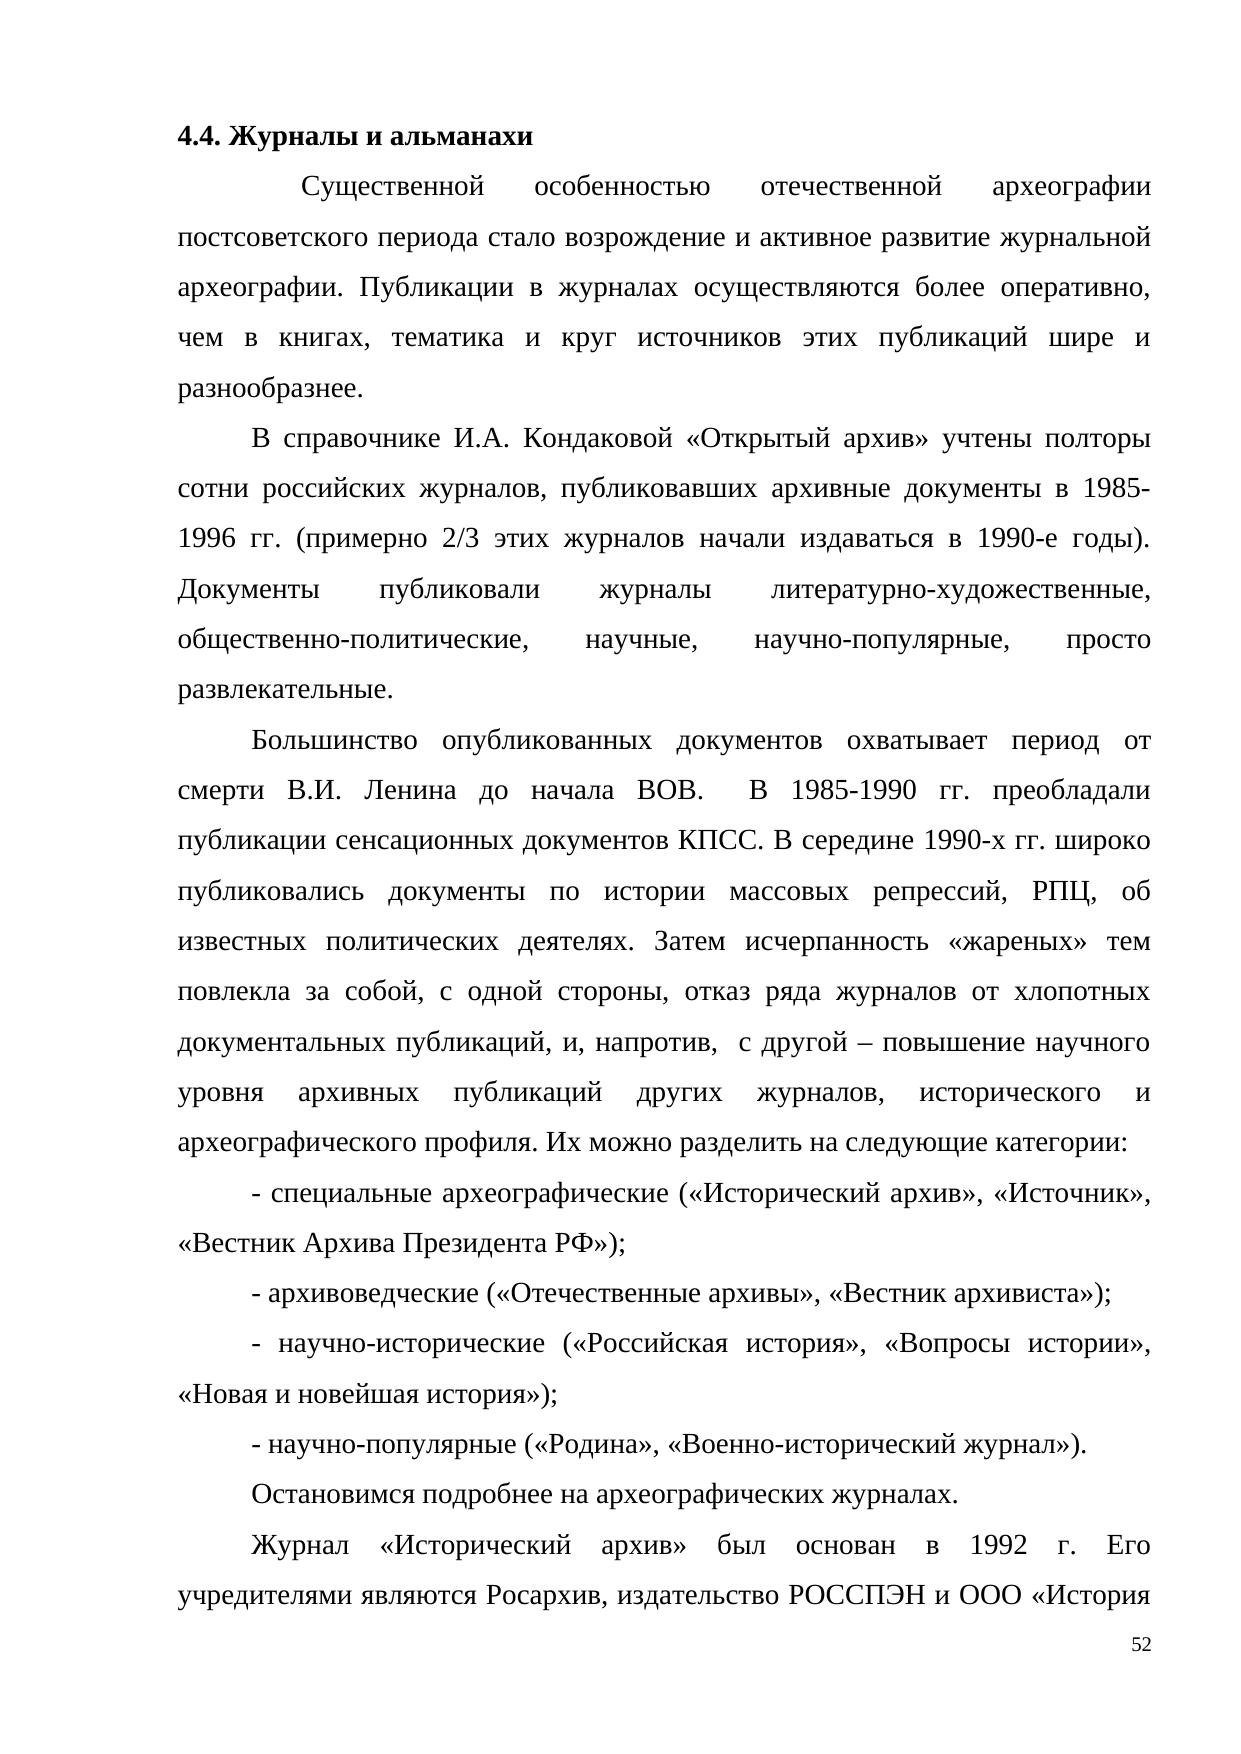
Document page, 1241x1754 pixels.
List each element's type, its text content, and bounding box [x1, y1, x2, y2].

text Большинство опубликованных документов охватывает период от смерти В.И. Ленина до начала ВОВ. В 1985-1990 гг. преобладали публикации сенсационных документов КПСС. В середине 1990-х гг. широко публиковались документы по истории массовых репрессий, РПЦ, об известных политических деятелях. Затем исчерпанность «жареных» тем повлекла за собой, с одной стороны, отказ ряда журналов от хлопотных документальных публикаций, и, напротив, с другой – повышение научного уровня архивных публикаций других журналов, исторического и археографического профиля. Их можно разделить на следующие категории: [177, 722, 1152, 1158]
text Остановимся подробнее на археографических журналах. [177, 1477, 1152, 1510]
text - научно-популярные («Родина», «Военно-исторический журнал»). [177, 1426, 1152, 1460]
text - специальные археографические («Исторический архив», «Источник», «Вестник Архива Президента РФ»); [177, 1175, 1152, 1258]
text - архивоведческие («Отечественные архивы», «Вестник архивиста»); [177, 1275, 1152, 1309]
text Существенной особенностью отечественной археографии постсоветского периода стало возрождение и активное развитие журнальной археографии. Публикации в журналах осуществляются более оперативно, чем в книгах, тематика и круг источников этих публикаций шире и разнообразнее. [177, 168, 1152, 403]
text В справочнике И.А. Кондаковой «Открытый архив» учтены полторы сотни российских журналов, публиковавших архивные документы в 1985-1996 гг. (примерно 2/3 этих журналов начали издаваться в 1990-е годы). Документы публиковали журналы литературно-художественные, общественно-политические, научные, научно-популярные, просто развлекательные. [177, 420, 1152, 705]
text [177, 1527, 1152, 1611]
text - научно-исторические («Российская история», «Вопросы истории», «Новая и новейшая история»); [177, 1326, 1152, 1409]
text 4.4. Журналы и альманахи [177, 118, 1152, 152]
